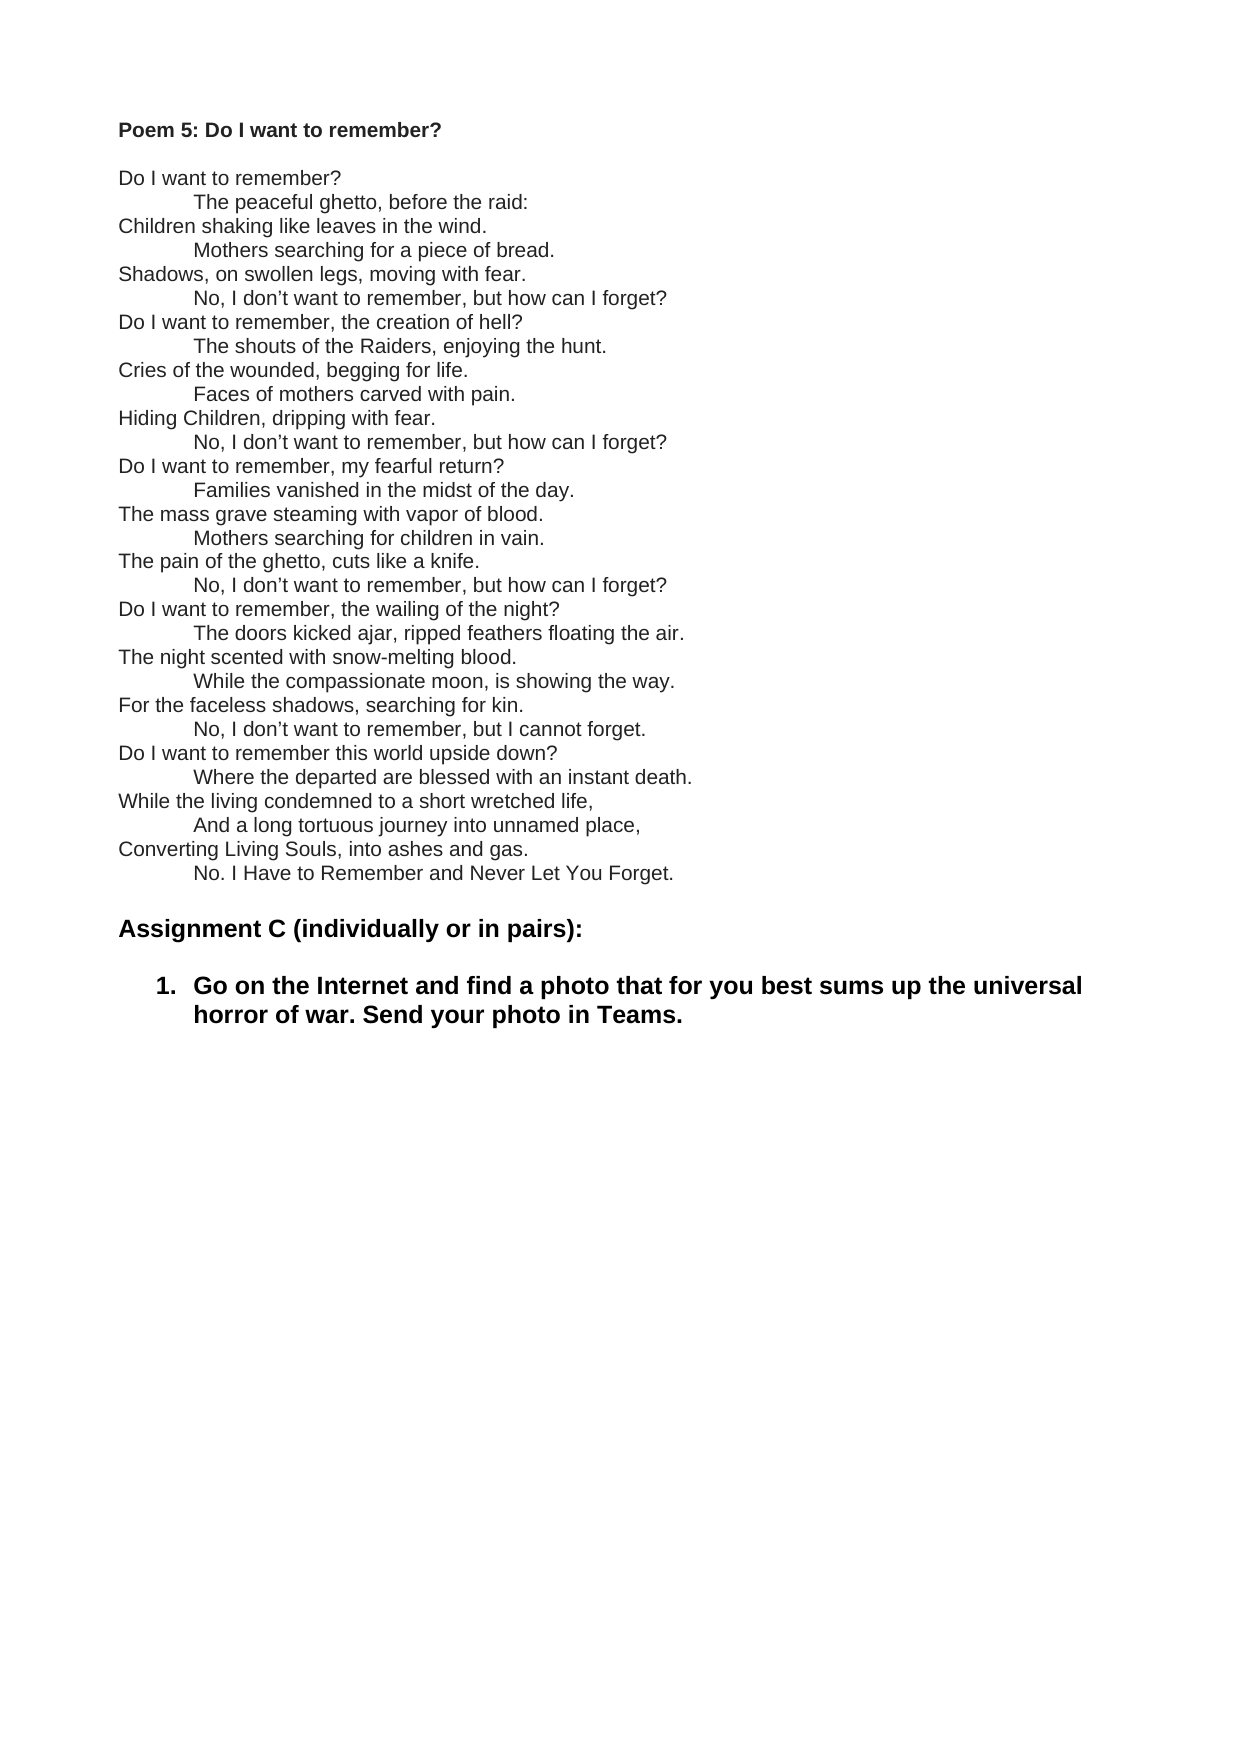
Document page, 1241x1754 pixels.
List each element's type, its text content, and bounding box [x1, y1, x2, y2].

text Assignment C (individually or in pairs): [118, 913, 1122, 942]
text No, I don’t want to remember, but how can I forget? [193, 573, 1122, 597]
text Do I want to remember, the creation of hell? [118, 310, 1122, 334]
text And a long tortuous journey into unnamed place, [193, 813, 1122, 837]
text Mothers searching for children in vain. [193, 525, 1122, 549]
text While the living condemned to a short wretched life, [118, 789, 1122, 813]
text The pain of the ghetto, cuts like a knife. [118, 549, 1122, 573]
text Do I want to remember this world upside down? [118, 741, 1122, 765]
text For the faceless shadows, searching for kin. [118, 693, 1122, 717]
text No, I don’t want to remember, but I cannot forget. [193, 717, 1122, 741]
list Go on the Internet and find a photo that for you best sums up the universal horror of war. Send your photo in Teams. [156, 971, 1122, 1028]
text Faces of mothers carved with pain. [193, 382, 1122, 406]
text The shouts of the Raiders, enjoying the hunt. [193, 334, 1122, 358]
text No. I Have to Remember and Never Let You Forget. [193, 861, 1122, 885]
text Shadows, on swollen legs, moving with fear. [118, 262, 1122, 286]
text Converting Living Souls, into ashes and gas. [118, 837, 1122, 861]
text Children shaking like leaves in the wind. [118, 214, 1122, 238]
text No, I don’t want to remember, but how can I forget? [193, 286, 1122, 310]
text Do I want to remember, the wailing of the night? [118, 597, 1122, 621]
text The peaceful ghetto, before the raid: [193, 190, 1122, 214]
text No, I don’t want to remember, but how can I forget? [193, 429, 1122, 453]
text Cries of the wounded, begging for life. [118, 358, 1122, 382]
text Families vanished in the midst of the day. [193, 477, 1122, 501]
text Mothers searching for a piece of bread. [193, 238, 1122, 262]
text Where the departed are blessed with an instant death. [193, 765, 1122, 789]
text Do I want to remember? [118, 166, 1122, 190]
text The night scented with snow-melting blood. [118, 645, 1122, 669]
text The mass grave steaming with vapor of blood. [118, 501, 1122, 525]
text Hiding Children, dripping with fear. [118, 406, 1122, 429]
text The doors kicked ajar, ripped feathers floating the air. [193, 621, 1122, 645]
text Do I want to remember, my fearful return? [118, 453, 1122, 477]
text While the compassionate moon, is showing the way. [193, 669, 1122, 693]
text Poem 5: Do I want to remember? [118, 118, 1122, 142]
